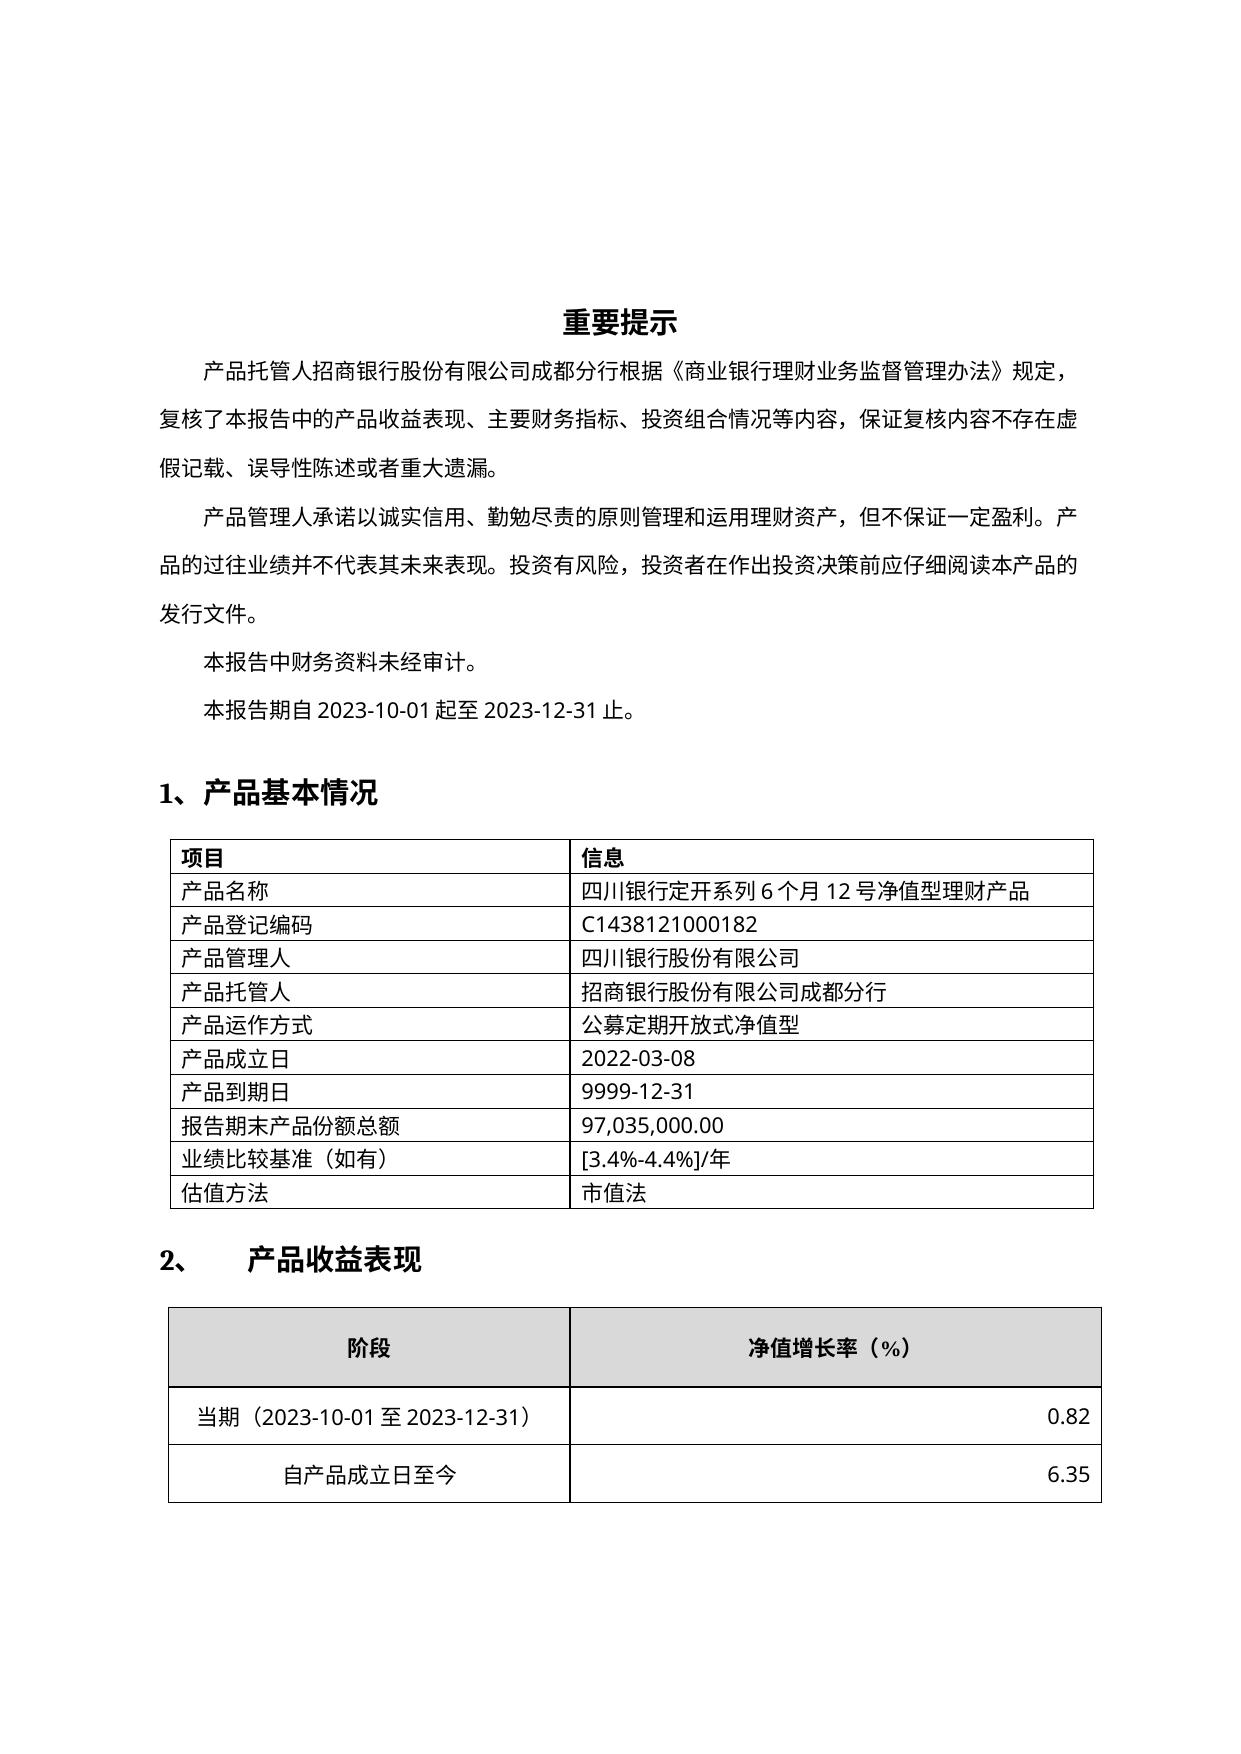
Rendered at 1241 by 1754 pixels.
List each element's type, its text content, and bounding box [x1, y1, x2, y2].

table_cell 产品托管人 [171, 974, 569, 1007]
table_cell 四川银行股份有限公司 [571, 941, 1093, 973]
table_cell 产品运作方式 [171, 1008, 569, 1040]
text 本报告中财务资料未经审计。 [159, 645, 1092, 677]
table_cell 2022-03-08 [571, 1041, 1093, 1074]
table_cell 产品到期日 [171, 1075, 569, 1107]
table_cell 市值法 [571, 1176, 1093, 1208]
table_cell [3.4%-4.4%]/年 [571, 1142, 1093, 1174]
table_cell 产品名称 [171, 874, 569, 906]
text 产品管理人承诺以诚实信用、勤勉尽责的原则管理和运用理财资产，但不保证一定盈利。产品的过往业绩并不代表其未来表现。投资有风险，投资者在作出投资决策前应仔细阅读本产品的发行文件。 [159, 499, 1092, 629]
table_header 信息 [571, 840, 1093, 873]
table_cell 公募定期开放式净值型 [571, 1008, 1093, 1040]
table_cell 业绩比较基准（如有） [171, 1142, 569, 1174]
table_cell 招商银行股份有限公司成都分行 [571, 974, 1093, 1007]
text 本报告期自2023-10-01起至2023-12-31止。 [159, 693, 1092, 726]
text 重要提示 [159, 288, 1081, 353]
table_cell 自产品成立日至今 [169, 1445, 569, 1502]
table_header 净值增长率（%） [571, 1308, 1101, 1386]
table_cell 产品管理人 [171, 941, 569, 973]
table_cell 四川银行定开系列6个月12号净值型理财产品 [571, 874, 1093, 906]
table_cell C1438121000182 [571, 907, 1093, 940]
table_cell 当期（2023-10-01至2023-12-31） [169, 1388, 569, 1444]
table_cell 0.82 [571, 1388, 1101, 1444]
table_cell 产品成立日 [171, 1041, 569, 1074]
title 产品收益表现 [159, 1225, 1081, 1290]
table_cell 97,035,000.00 [571, 1109, 1093, 1141]
text 产品托管人招商银行股份有限公司成都分行根据《商业银行理财业务监督管理办法》规定，复核了本报告中的产品收益表现、主要财务指标、投资组合情况等内容，保证复核内容不存在虚假记载、误导性陈述或者重大遗漏。 [159, 353, 1092, 483]
table_cell 报告期末产品份额总额 [171, 1109, 569, 1141]
table_header 阶段 [169, 1308, 569, 1386]
title 产品基本情况 [159, 758, 1081, 823]
table_cell 6.35 [571, 1445, 1101, 1502]
table_cell 9999-12-31 [571, 1075, 1093, 1107]
table_cell 产品登记编码 [171, 907, 569, 940]
table_cell 估值方法 [171, 1176, 569, 1208]
table_header 项目 [171, 840, 569, 873]
